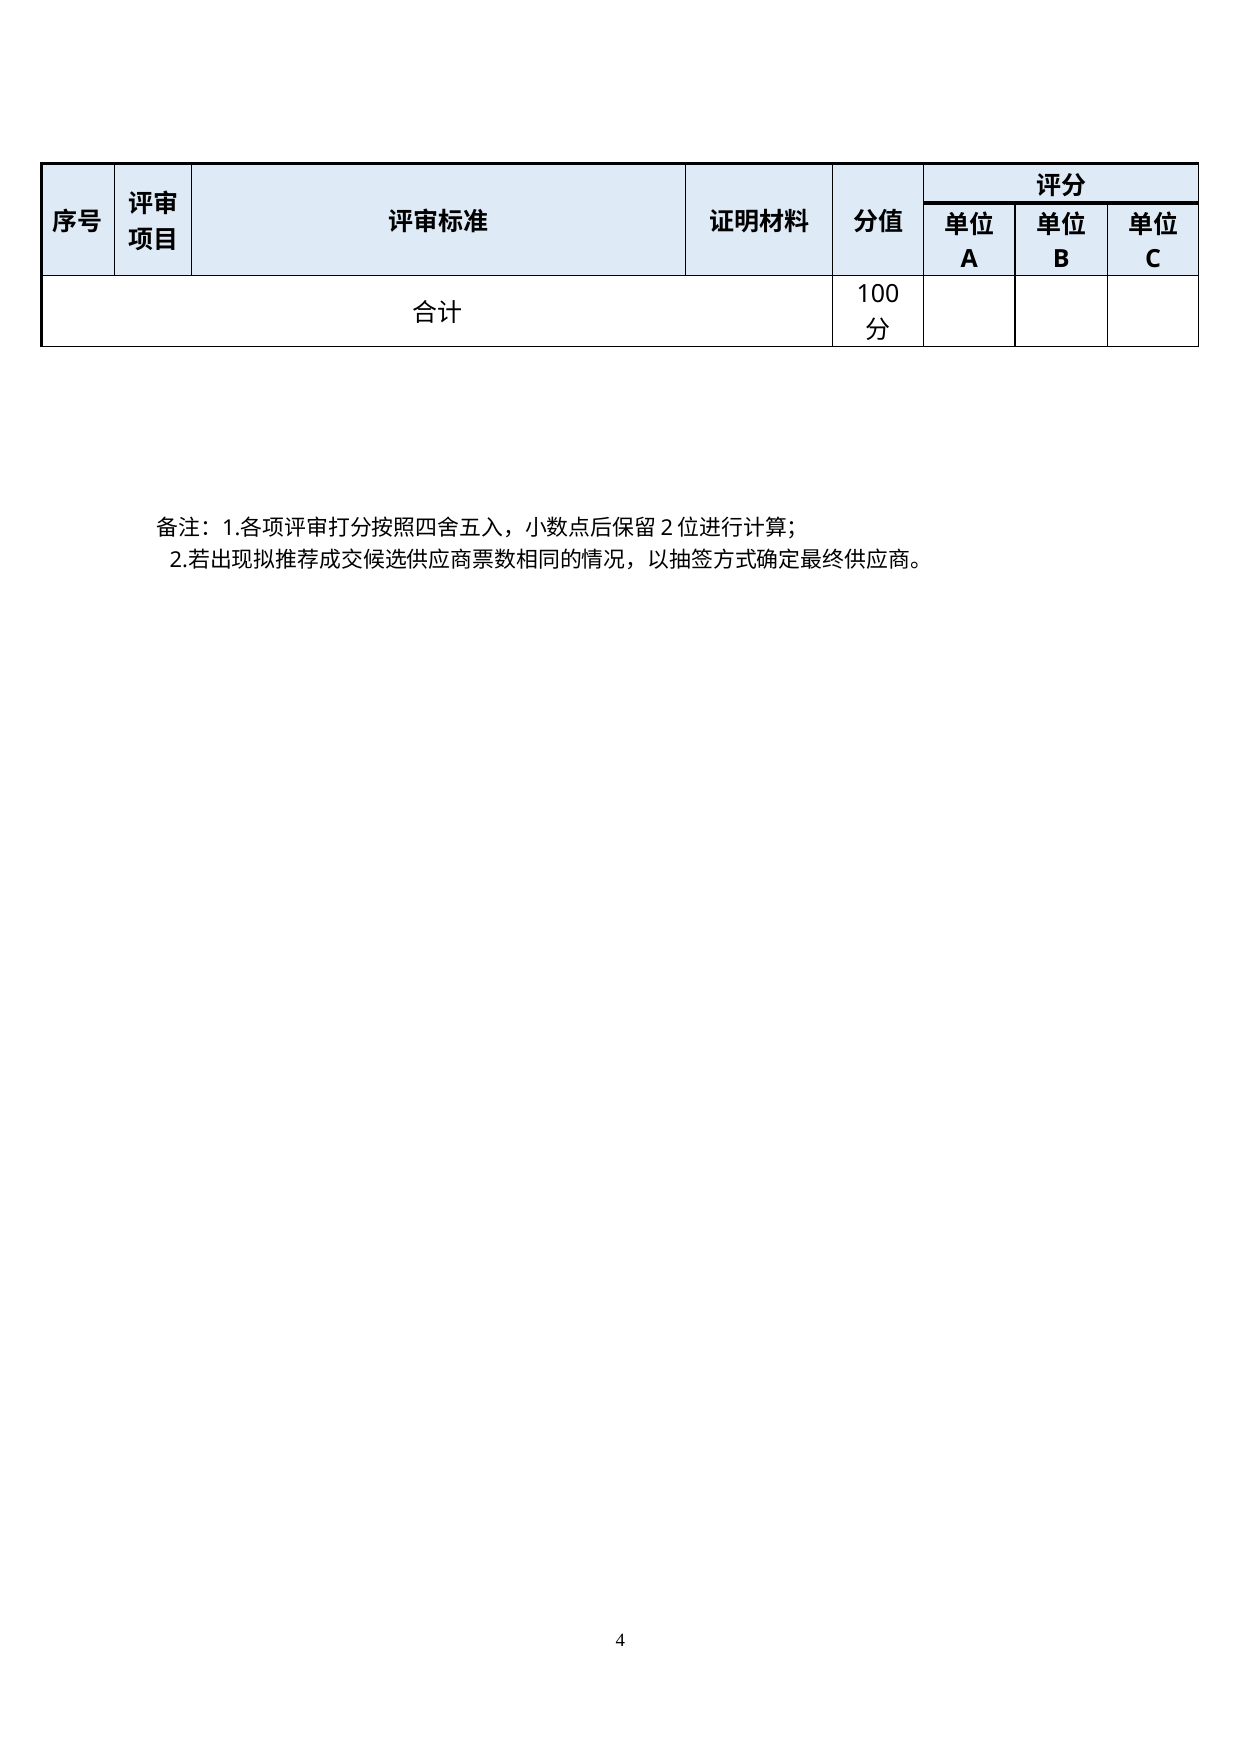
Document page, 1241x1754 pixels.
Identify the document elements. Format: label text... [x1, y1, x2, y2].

table_cell 单位B [1016, 205, 1107, 275]
table_cell 100分 [833, 276, 923, 346]
table_header 分值 [833, 165, 923, 275]
table_cell [1108, 276, 1198, 346]
table_cell [924, 276, 1014, 346]
table_header 评审 项目 [115, 165, 191, 275]
text 2.若出现拟推荐成交候选供应商票数相同的情况，以抽签方式确定最终供应商。 [112, 542, 1128, 575]
text 备注：1.各项评审打分按照四舍五入，小数点后保留2位进行计算； [112, 510, 1128, 542]
table_cell 合计 [43, 276, 832, 346]
table_header 序号 [43, 165, 114, 275]
table_cell 单位C [1108, 205, 1198, 275]
table_header 证明材料 [686, 165, 832, 275]
table_header 评分 [924, 165, 1198, 201]
table_cell [1016, 276, 1107, 346]
table_cell 单位A [924, 205, 1014, 275]
table_header 评审标准 [192, 165, 685, 275]
